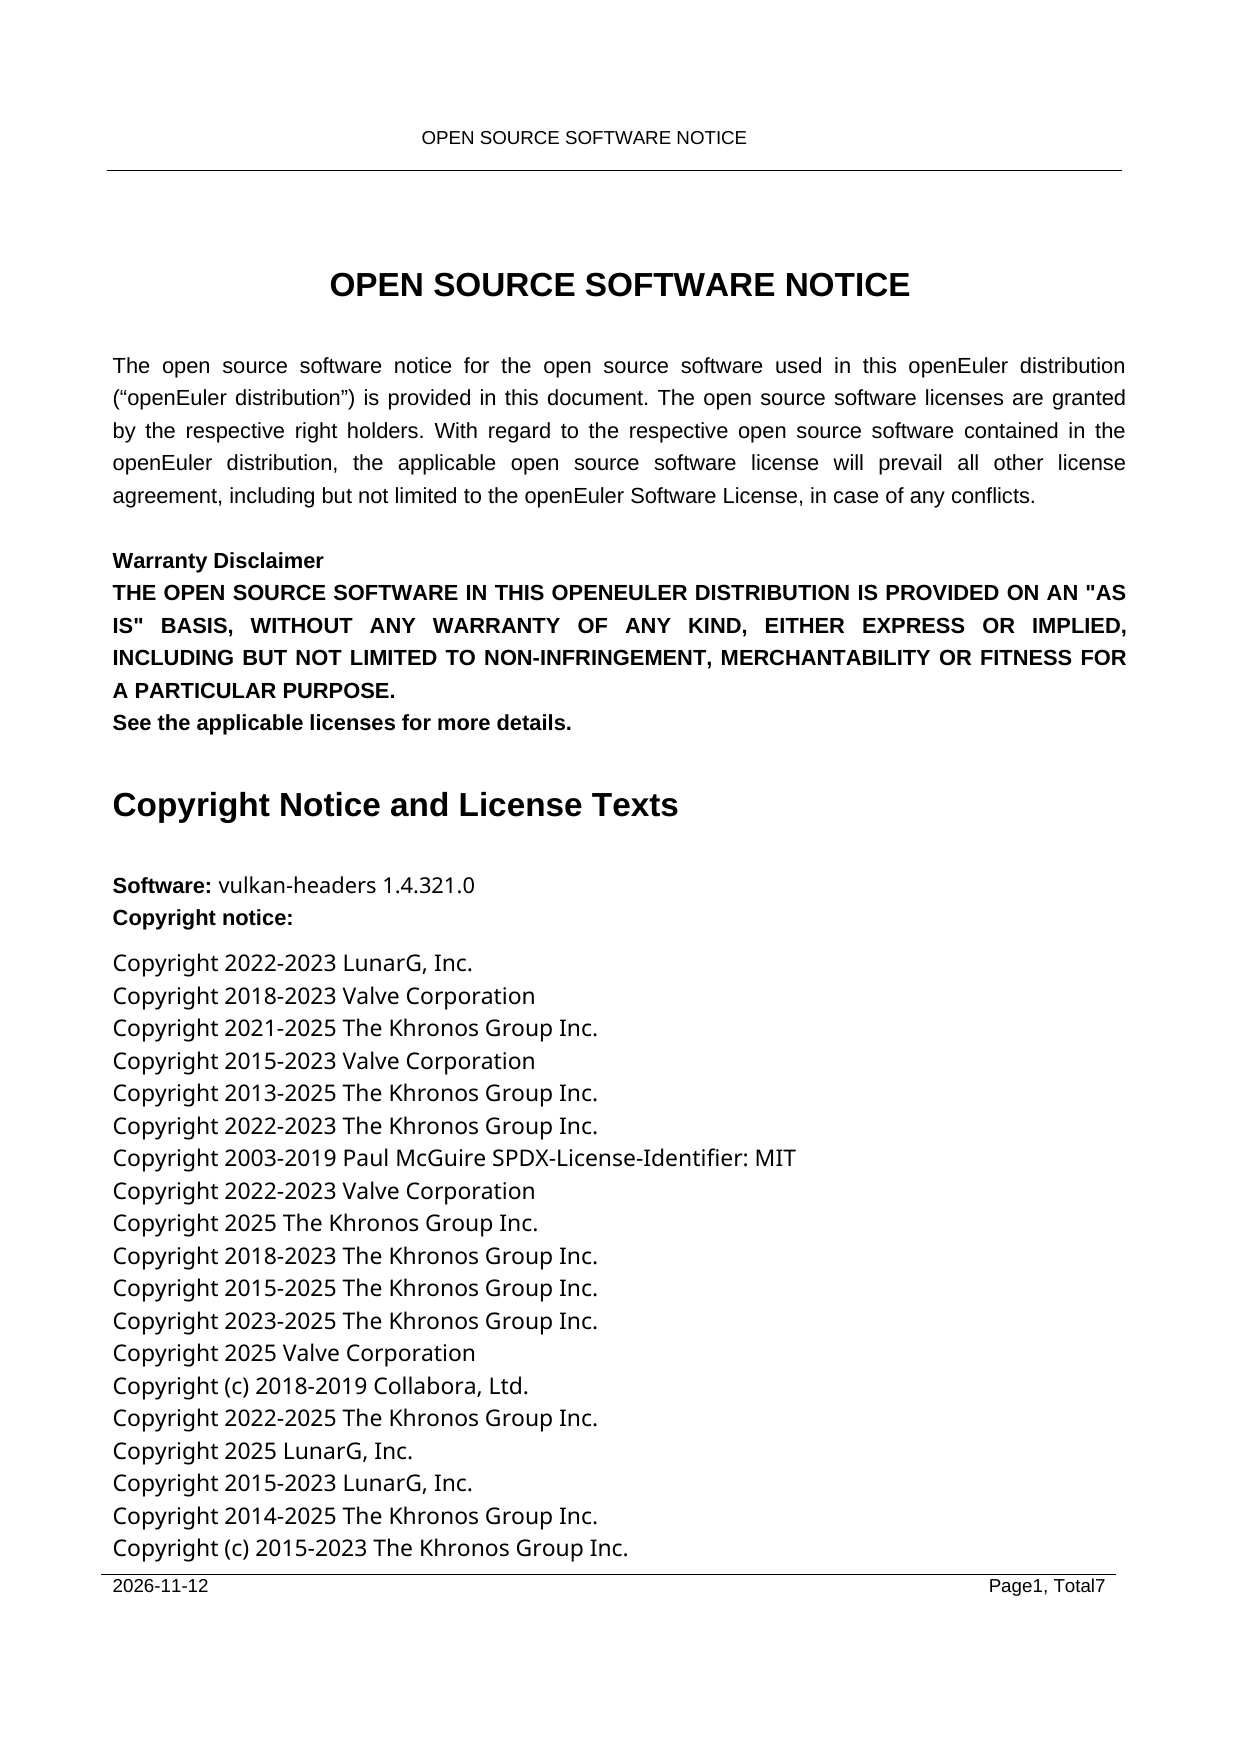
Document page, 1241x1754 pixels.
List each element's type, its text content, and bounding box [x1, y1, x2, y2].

text OPEN SOURCE SOFTWARE NOTICE [112, 251, 1128, 316]
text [112, 947, 1128, 1564]
text THE OPEN SOURCE SOFTWARE IN THIS OPENEULER DISTRIBUTION IS PROVIDED ON AN "AS IS" BASIS, WITHOUT ANY WARRANTY OF ANY KIND, EITHER EXPRESS OR IMPLIED, INCLUDING BUT NOT LIMITED TO NON-INFRINGEMENT, MERCHANTABILITY OR FITNESS FOR A PARTICULAR PURPOSE. See the applicable licenses for more details. [112, 576, 1128, 739]
text Warranty Disclaimer [112, 544, 1128, 576]
text The open source software notice for the open source software used in this openEuler distribution (“openEuler distribution”) is provided in this document. The open source software licenses are granted by the respective right holders. With regard to the respective open source software contained in the openEuler distribution, the applicable open source software license will prevail all other license agreement, including but not limited to the openEuler Software License, in case of any conflicts. [112, 349, 1128, 511]
text Copyright Notice and License Texts [112, 771, 1128, 836]
text Copyright notice: [112, 901, 1128, 934]
title Software: vulkan-headers 1.4.321.0 [112, 869, 1128, 901]
